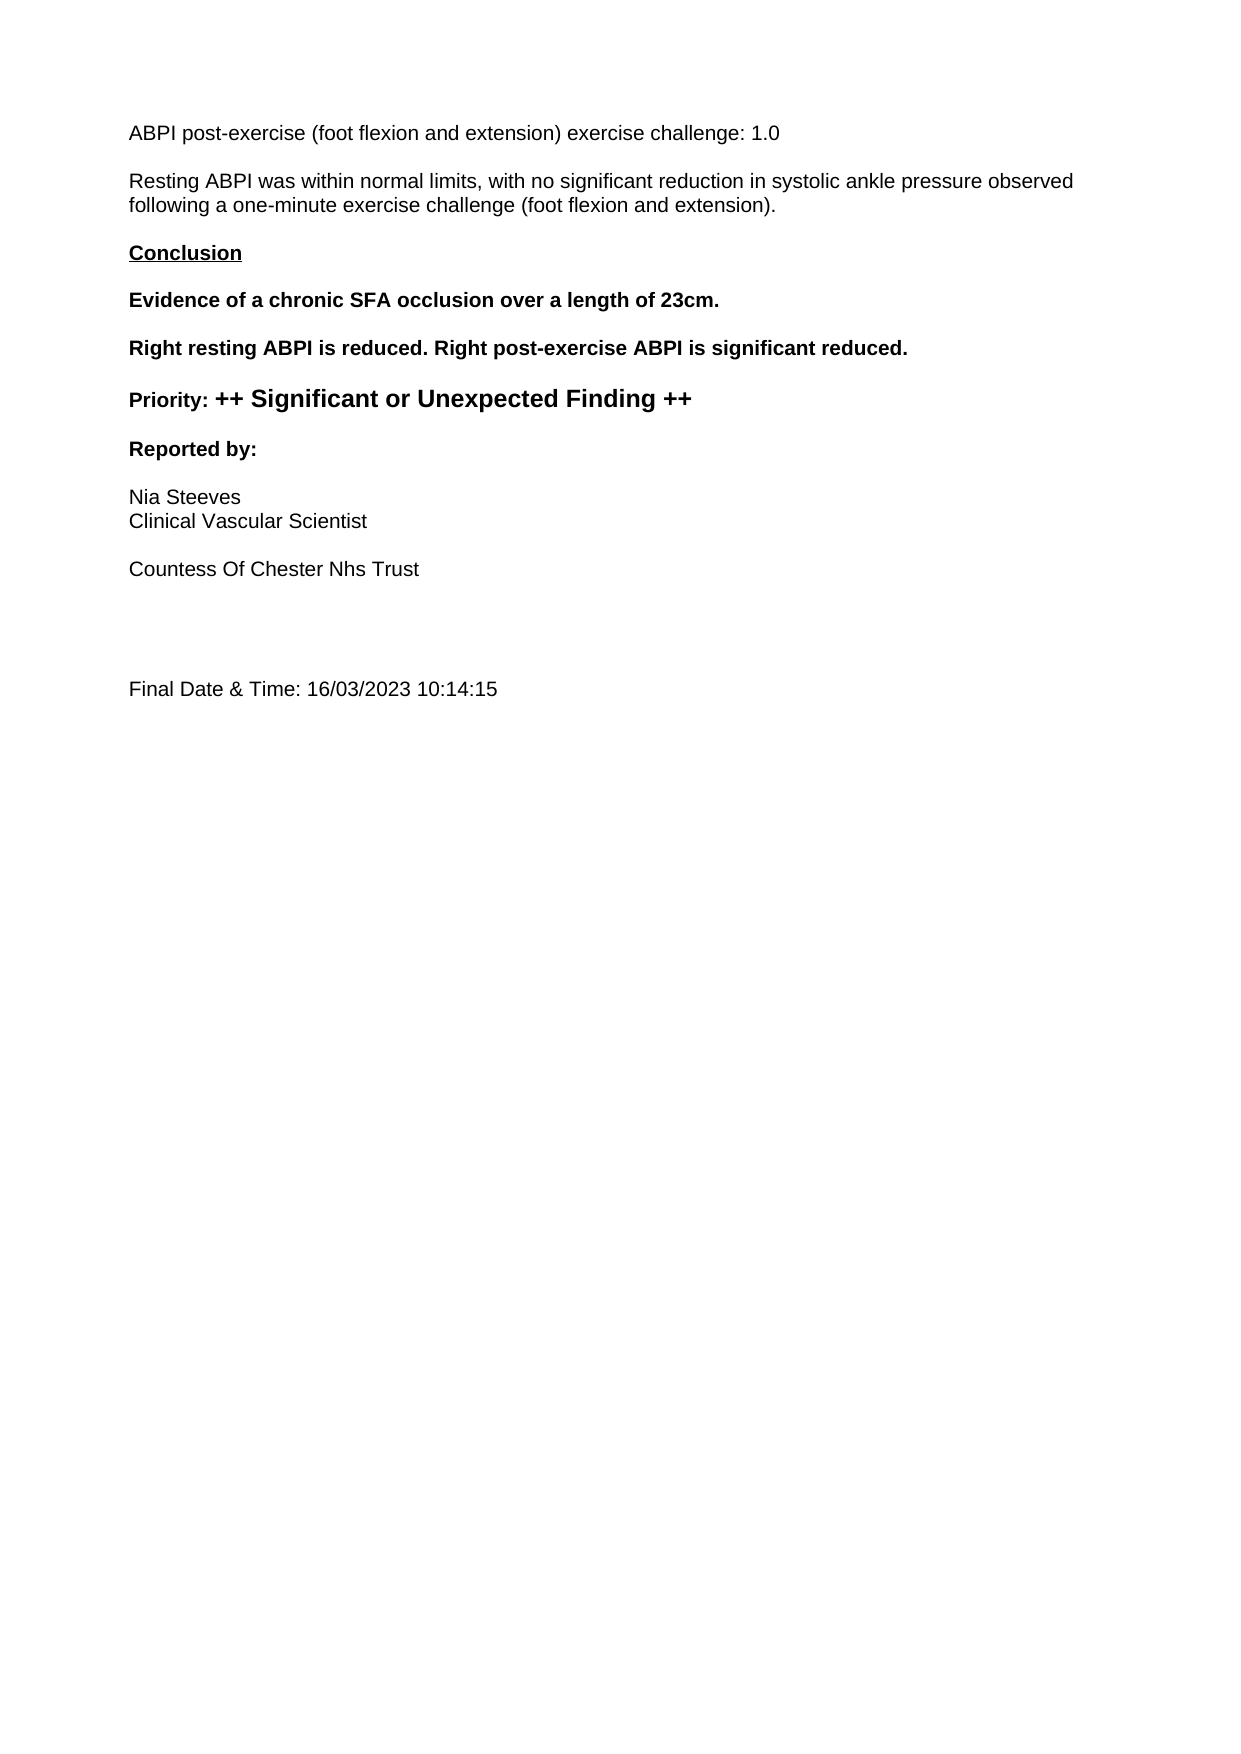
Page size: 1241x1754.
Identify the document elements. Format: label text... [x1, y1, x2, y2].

text ABPI post-exercise (foot flexion and extension) exercise challenge: 1.0 [129, 121, 1111, 144]
text Clinical Vascular Scientist [129, 509, 1111, 533]
text Right resting ABPI is reduced. Right post-exercise ABPI is significant reduced. [129, 336, 1111, 360]
text Reported by: [129, 437, 1111, 461]
text Nia Steeves [129, 485, 1111, 509]
text Conclusion [129, 240, 1111, 264]
text Priority: ++ Significant or Unexpected Finding ++ [129, 384, 1111, 413]
text Countess Of Chester Nhs Trust [129, 557, 1111, 581]
text Final Date & Time: 16/03/2023 10:14:15 [129, 676, 1111, 700]
text Resting ABPI was within normal limits, with no significant reduction in systolic ankle pressure observed following a one-minute exercise challenge (foot flexion and extension). [129, 168, 1111, 216]
text Evidence of a chronic SFA occlusion over a length of 23cm. [129, 288, 1111, 312]
